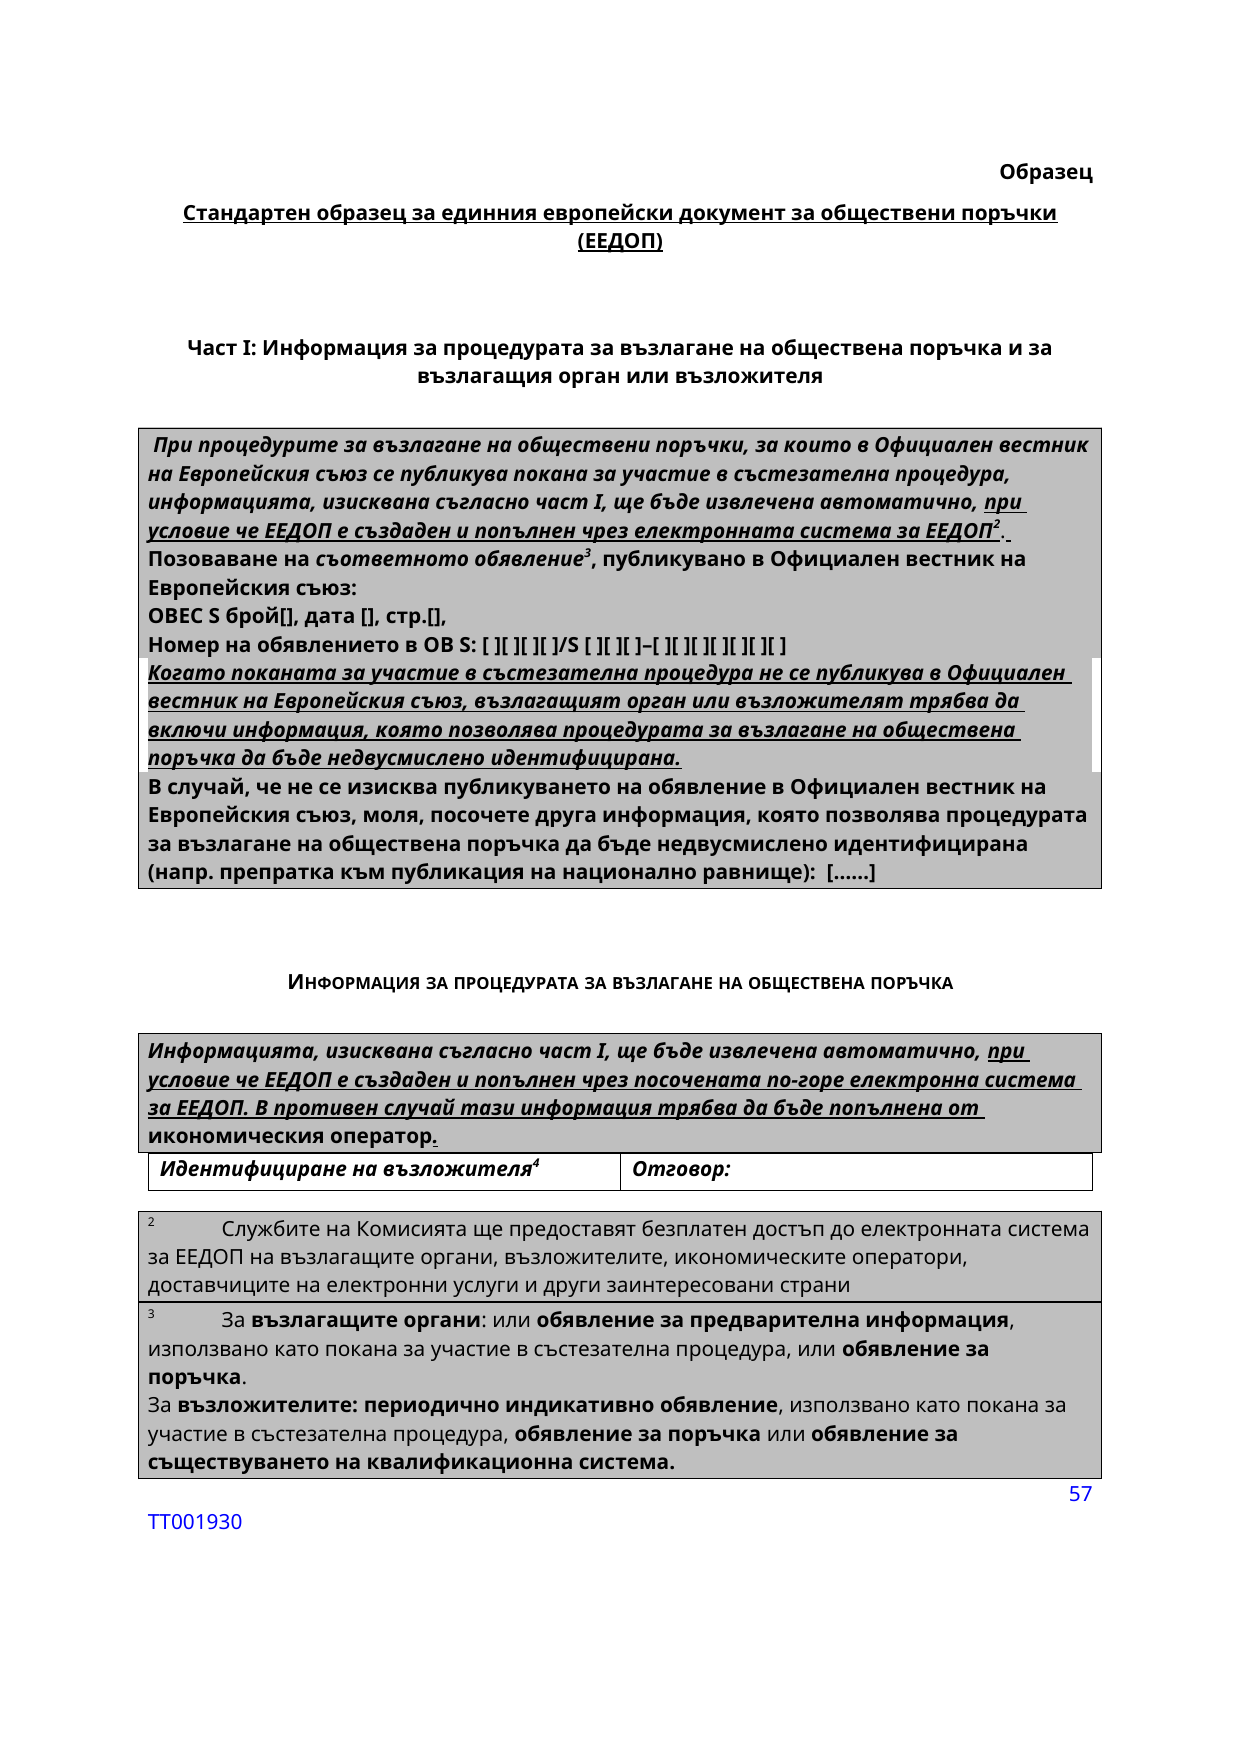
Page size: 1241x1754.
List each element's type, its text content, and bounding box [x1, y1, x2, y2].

text Стандартен образец за единния европейски документ за обществени поръчки (ЕЕДОП) [148, 198, 1092, 255]
text Информация за процедурата за възлагане на обществена поръчка [148, 967, 1092, 996]
text При процедурите за възлагане на обществени поръчки, за които в Официален вестник на Европейския съюз се публикува покана за участие в състезателна процедура, информацията, изисквана съгласно част I, ще бъде извлечена автоматично, при условие че ЕЕДОП е създаден и попълнен чрез електронната система за ЕЕДОП. Позоваване на съответното обявление, публикувано в Официален вестник на Европейския съюз: OВEС S брой[], дата [], стр.[], Номер на обявлението в ОВ S: [ ][ ][ ][ ]/S [ ][ ][ ]–[ ][ ][ ][ ][ ][ ][ ] [139, 429, 1101, 658]
table_header Идентифициране на възложителя [149, 1154, 620, 1189]
text Информацията, изисквана съгласно част I, ще бъде извлечена автоматично, при условие че ЕЕДОП е създаден и попълнен чрез посочената по-горе електронна система за ЕЕДОП. В противен случай тази информация трябва да бъде попълнена от икономическия оператор. [139, 1034, 1101, 1152]
table_header Отговор: [621, 1154, 1092, 1189]
text Когато поканата за участие в състезателна процедура не се публикува в Официален вестник на Европейския съюз, възлагащият орган или възложителят трябва да включи информация, която позволява процедурата за възлагане на обществена поръчка да бъде недвусмислено идентифицирана. [148, 658, 1092, 769]
text Образец [213, 157, 1092, 185]
text Част І: Информация за процедурата за възлагане на обществена поръчка и за възлагащия орган или възложителя [148, 333, 1092, 390]
text В случай, че не се изисква публикуването на обявление в Официален вестник на Европейския съюз, моля, посочете друга информация, която позволява процедурата за възлагане на обществена поръчка да бъде недвусмислено идентифицирана (напр. препратка към публикация на национално равнище): [……] [139, 769, 1101, 888]
